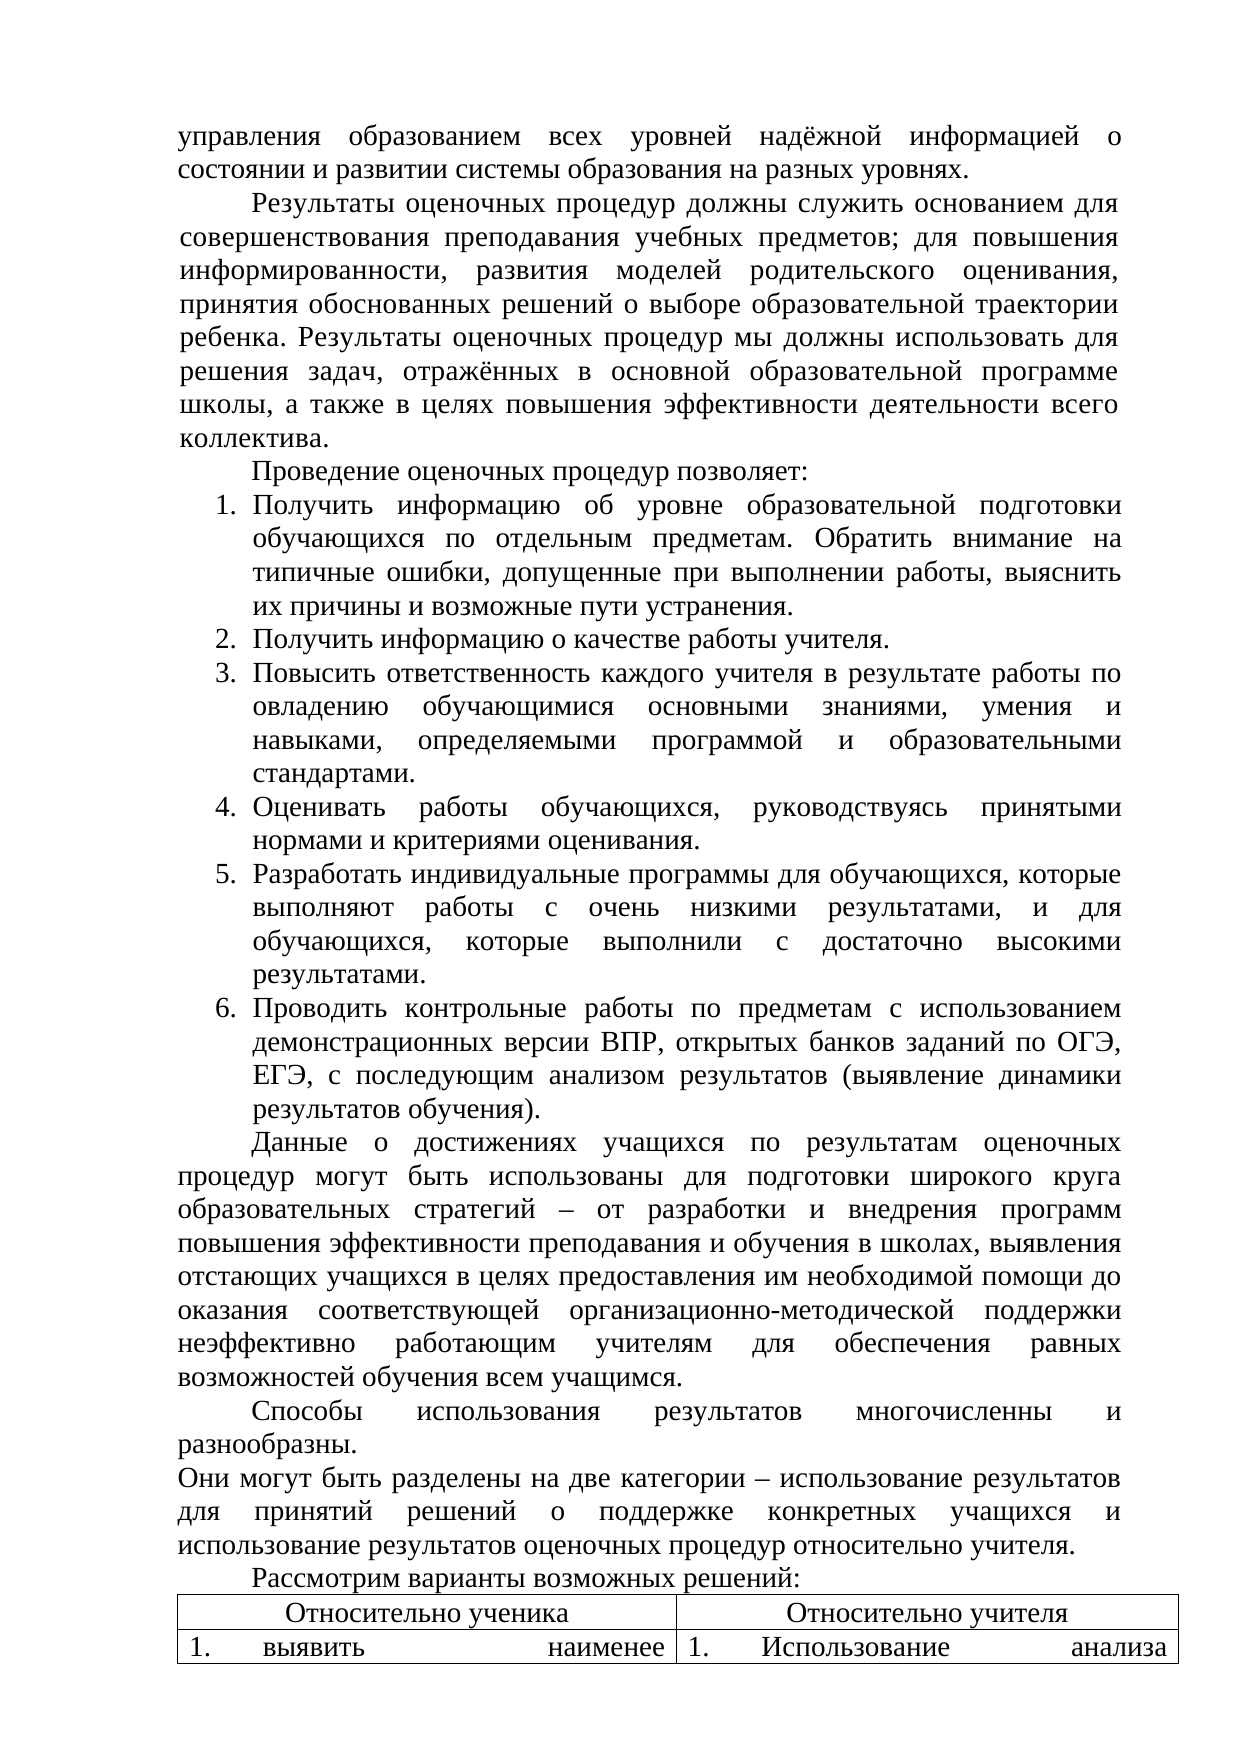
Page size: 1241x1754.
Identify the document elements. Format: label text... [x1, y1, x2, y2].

text Рассмотрим варианты возможных решений: [177, 1560, 1122, 1594]
table_header Относительно учителя [677, 1595, 1178, 1628]
text Результаты оценочных процедур должны служить основанием для совершенствования преподавания учебных предметов; для повышения информированности, развития моделей родительского оценивания, принятия обоснованных решений о выборе образовательной траектории ребенка. Результаты оценочных процедур мы должны использовать для решения задач, отражённых в основной образовательной программе школы, а также в целях повышения эффективности деятельности всего коллектива. [179, 185, 1120, 453]
table_header Относительно ученика [178, 1595, 676, 1628]
list Получить информацию о качестве работы учителя. [215, 621, 1122, 655]
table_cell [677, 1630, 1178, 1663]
text Данные о достижениях учащихся по результатам оценочных процедур могут быть использованы для подготовки широкого круга образовательных стратегий – от разработки и внедрения программ повышения эффективности преподавания и обучения в школах, выявления отстающих учащихся в целях предоставления им необходимой помощи до оказания соответствующей организационно-методической поддержки неэффективно работающим учителям для обеспечения равных возможностей обучения всем учащимся. [177, 1124, 1122, 1393]
list Разработать индивидуальные программы для обучающихся, которые выполняют работы с очень низкими результатами, и для обучающихся, которые выполнили с достаточно высокими результатами. [215, 856, 1122, 990]
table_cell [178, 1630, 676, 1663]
text Проведение оценочных процедур позволяет: [177, 453, 1122, 487]
list Получить информацию об уровне образовательной подготовки обучающихся по отдельным предметам. Обратить внимание на типичные ошибки, допущенные при выполнении работы, выяснить их причины и возможные пути устранения. [215, 487, 1122, 621]
list Проводить контрольные работы по предметам с использованием демонстрационных версии ВПР, открытых банков заданий по ОГЭ, ЕГЭ, с последующим анализом результатов (выявление динамики результатов обучения). [215, 990, 1122, 1124]
list Повысить ответственность каждого учителя в результате работы по овладению обучающимися основными знаниями, умения и навыками, определяемыми программой и образовательными стандартами. [215, 655, 1122, 789]
text Способы использования результатов многочисленны и разнообразны. Они могут быть разделены на две категории – использование результатов для принятий решений о поддержке конкретных учащихся и использование результатов оценочных процедур относительно учителя. [177, 1393, 1122, 1560]
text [177, 118, 1122, 185]
list Оценивать работы обучающихся, руководствуясь принятыми нормами и критериями оценивания. [215, 789, 1122, 856]
